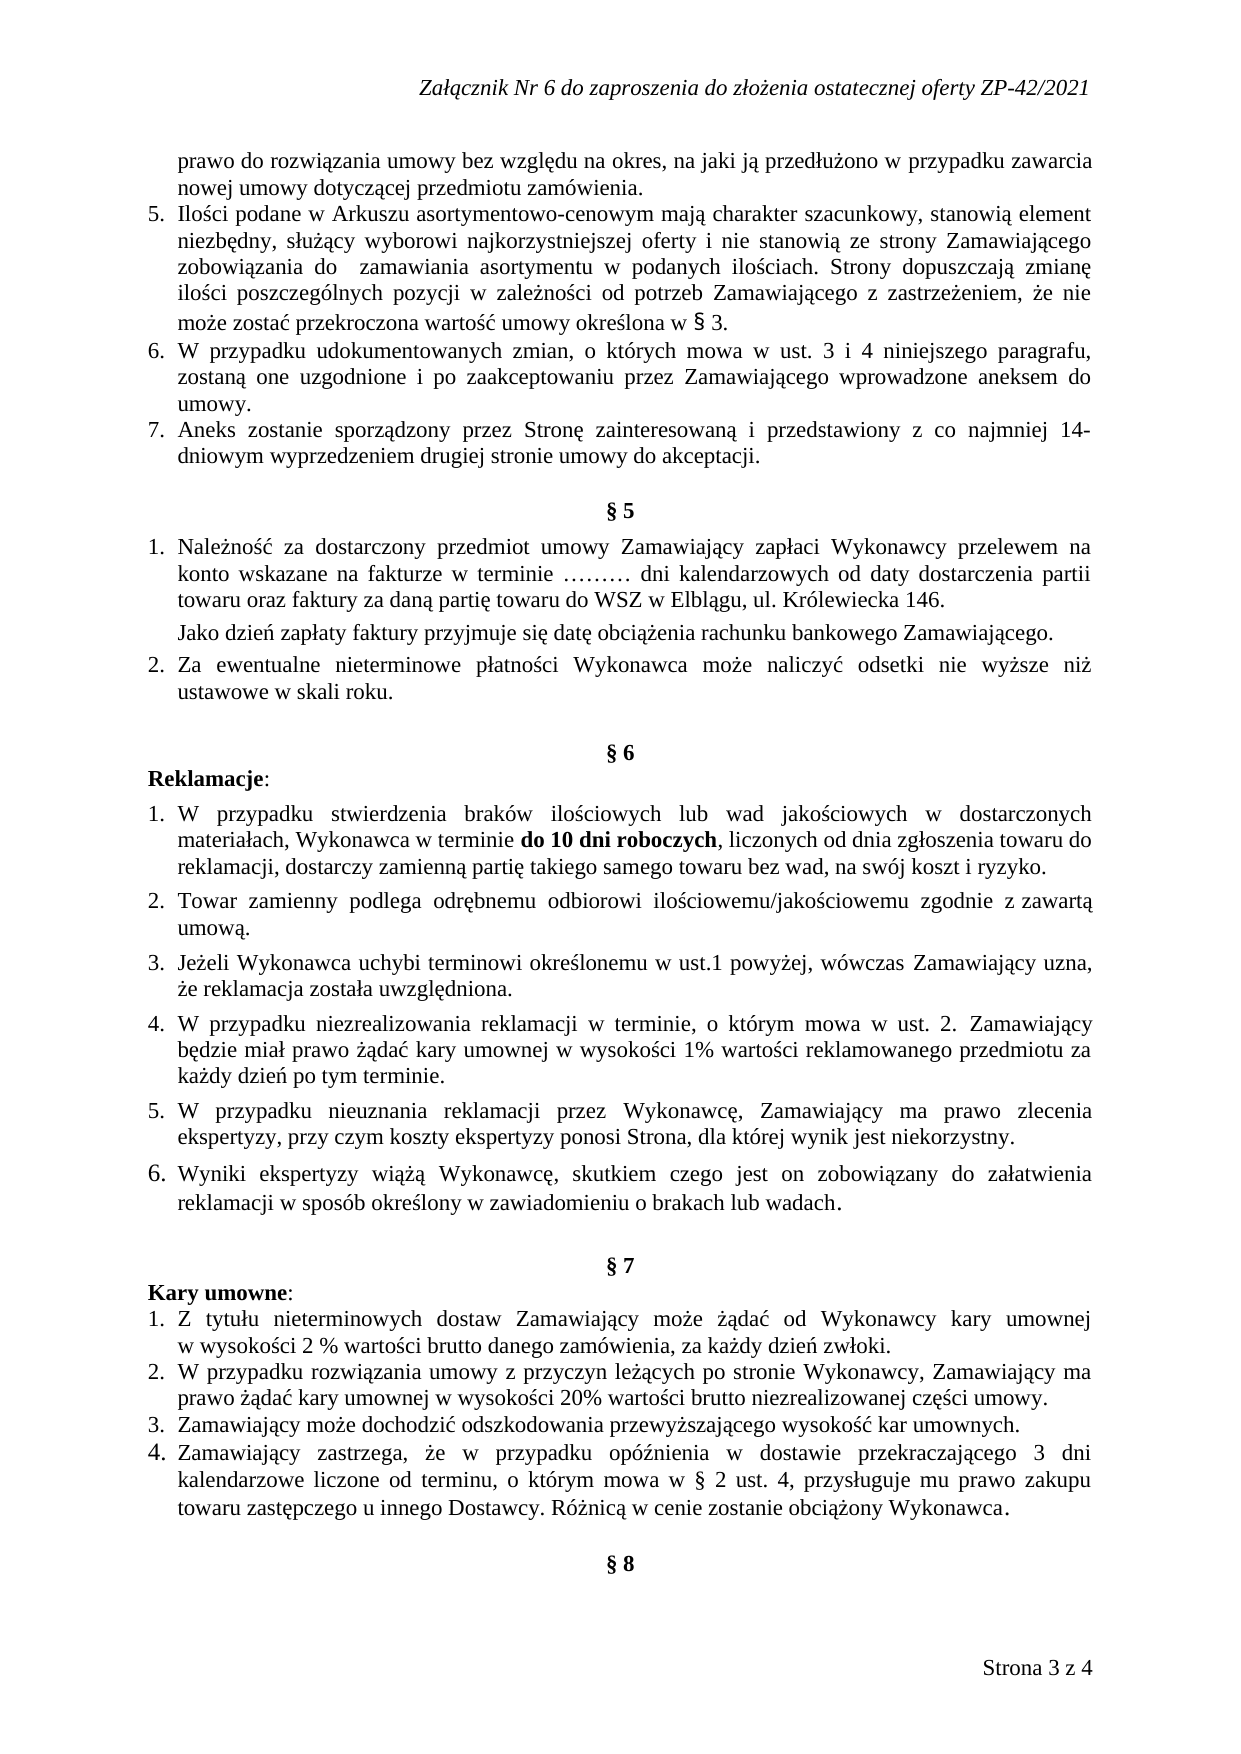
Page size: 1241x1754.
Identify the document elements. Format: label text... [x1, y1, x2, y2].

text § 8 [148, 1550, 1093, 1576]
list W przypadku nieuznania reklamacji przez Wykonawcę, Zamawiający ma prawo zlecenia ekspertyzy, przy czym koszty ekspertyzy ponosi Strona, dla której wynik jest niekorzystny. [148, 1097, 1093, 1150]
list W przypadku stwierdzenia braków ilościowych lub wad jakościowych w dostarczonych materiałach, Wykonawca w terminie do 10 dni roboczych, liczonych od dnia zgłoszenia towaru do reklamacji, dostarczy zamienną partię takiego samego towaru bez wad, na swój koszt i ryzyko. [148, 800, 1093, 879]
text § 7 [148, 1253, 1093, 1279]
list Wyniki ekspertyzy wiążą Wykonawcę, skutkiem czego jest on zobowiązany do załatwienia reklamacji w sposób określony w zawiadomieniu o brakach lub wadach. [148, 1158, 1093, 1216]
list W przypadku niezrealizowania reklamacji w terminie, o którym mowa w ust. 2. Zamawiający będzie miał prawo żądać kary umownej w wysokości 1% wartości reklamowanego przedmiotu za każdy dzień po tym terminie. [148, 1009, 1093, 1089]
list Ilości podane w Arkuszu asortymentowo-cenowym mają charakter szacunkowy, stanowią element niezbędny, służący wyborowi najkorzystniejszej oferty i nie stanowią ze strony Zamawiającego zobowiązania do zamawiania asortymentu w podanych ilościach. Strony dopuszczają zmianę ilości poszczególnych pozycji w zależności od potrzeb Zamawiającego z zastrzeżeniem, że nie może zostać przekroczona wartość umowy określona w § 3. [148, 200, 1093, 337]
text § 5 [148, 497, 1093, 524]
list Zamawiający może dochodzić odszkodowania przewyższającego wysokość kar umownych. [148, 1411, 1093, 1437]
text 2. Za ewentualne nieterminowe płatności Wykonawca może naliczyć odsetki nie wyższe niż ustawowe w skali roku. [148, 651, 1093, 704]
text Reklamacje: [148, 765, 1093, 792]
text § 6 [148, 739, 1093, 765]
list W przypadku rozwiązania umowy z przyczyn leżących po stronie Wykonawcy, Zamawiający ma prawo żądać kary umownej w wysokości 20% wartości brutto niezrealizowanej części umowy. [148, 1358, 1093, 1411]
list Z tytułu nieterminowych dostaw Zamawiający może żądać od Wykonawcy kary umownej w wysokości 2 % wartości brutto danego zamówienia, za każdy dzień zwłoki. [148, 1305, 1093, 1358]
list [148, 148, 1093, 200]
list Jeżeli Wykonawca uchybi terminowi określonemu w ust.1 powyżej, wówczas Zamawiający uzna, że reklamacja została uwzględniona. [148, 948, 1093, 1001]
text Kary umowne: [148, 1279, 1093, 1305]
list Towar zamienny podlega odrębnemu odbiorowi ilościowemu/jakościowemu zgodnie z zawartą umową. [148, 887, 1093, 940]
text 1. Należność za dostarczony przedmiot umowy Zamawiający zapłaci Wykonawcy przelewem na konto wskazane na fakturze w terminie ……… dni kalendarzowych od daty dostarczenia partii towaru oraz faktury za daną partię towaru do WSZ w Elblągu, ul. Królewiecka 146. [148, 533, 1093, 612]
list Aneks zostanie sporządzony przez Stronę zainteresowaną i przedstawiony z co najmniej 14-dniowym wyprzedzeniem drugiej stronie umowy do akceptacji. [148, 416, 1093, 469]
list W przypadku udokumentowanych zmian, o których mowa w ust. 3 i 4 niniejszego paragrafu, zostaną one uzgodnione i po zaakceptowaniu przez Zamawiającego wprowadzone aneksem do umowy. [148, 337, 1093, 416]
list Zamawiający zastrzega, że w przypadku opóźnienia w dostawie przekraczającego 3 dni kalendarzowe liczone od terminu, o którym mowa w § 2 ust. 4, przysługuje mu prawo zakupu towaru zastępczego u innego Dostawcy. Różnicą w cenie zostanie obciążony Wykonawca. [148, 1437, 1093, 1521]
text Jako dzień zapłaty faktury przyjmuje się datę obciążenia rachunku bankowego Zamawiającego. [148, 619, 1093, 645]
